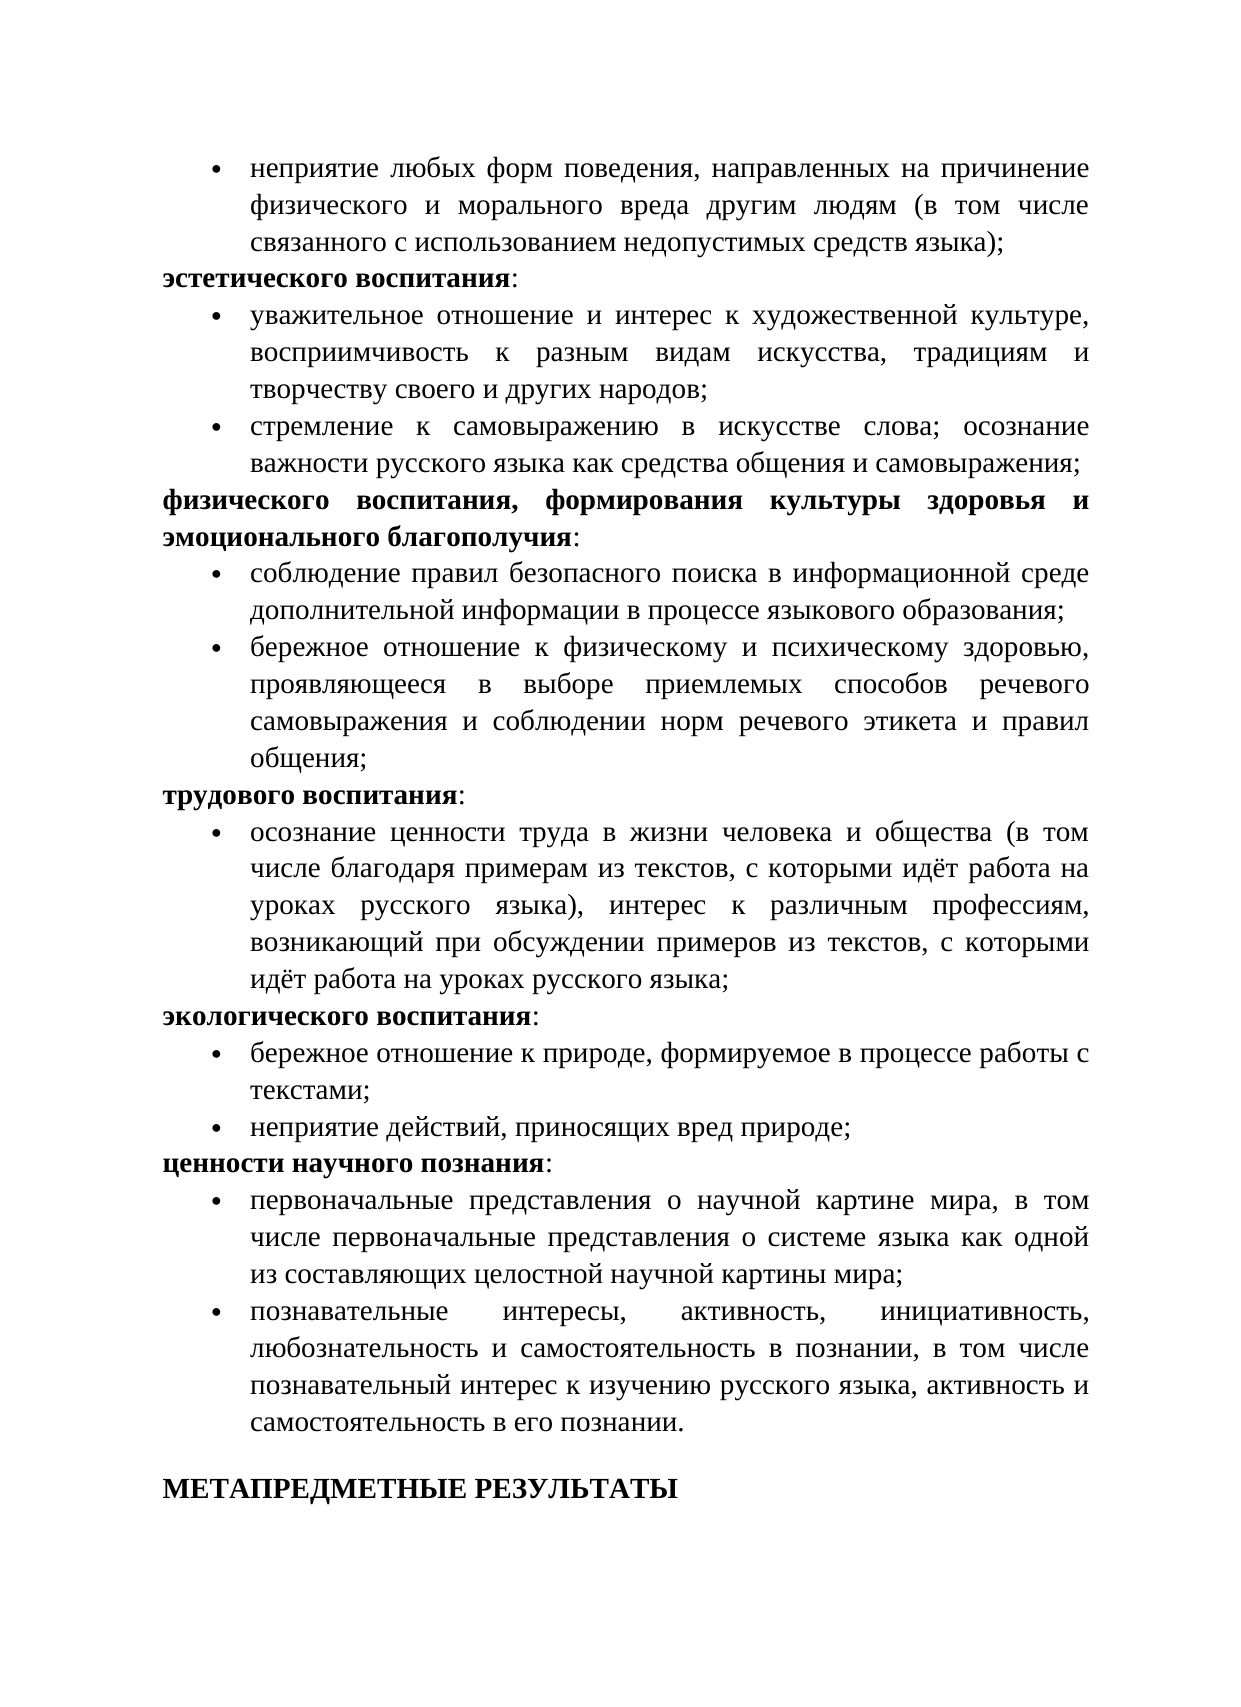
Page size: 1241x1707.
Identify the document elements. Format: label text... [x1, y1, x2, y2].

text физического воспитания, формирования культуры здоровья и эмоционального благополучия: [162, 482, 1090, 552]
list бережное отношение к природе, формируемое в процессе работы с текстами; [212, 1035, 1090, 1105]
list первоначальные представления о научной картине мира, в том числе первоначальные представления о системе языка как одной из составляющих целостной научной картины мира; [212, 1182, 1090, 1290]
text ценности научного познания: [162, 1146, 1090, 1179]
list соблюдение правил безопасного поиска в информационной среде дополнительной информации в процессе языкового образования; [212, 556, 1090, 626]
text МЕТАПРЕДМЕТНЫЕ РЕЗУЛЬТАТЫ [162, 1471, 1090, 1505]
list стремление к самовыражению в искусстве слова; осознание важности русского языка как средства общения и самовыражения; [212, 408, 1090, 478]
list осознание ценности труда в жизни человека и общества (в том числе благодаря примерам из текстов, с которыми идёт работа на уроках русского языка), интерес к различным профессиям, возникающий при обсуждении примеров из текстов, с которыми идёт работа на уроках русского языка; [212, 814, 1090, 995]
text эстетического воспитания: [162, 261, 1090, 294]
list бережное отношение к физическому и психическому здоровью, проявляющееся в выборе приемлемых способов речевого самовыражения и соблюдении норм речевого этикета и правил общения; [212, 629, 1090, 773]
list уважительное отношение и интерес к художественной культуре, восприимчивость к разным видам искусства, традициям и творчеству своего и других народов; [212, 297, 1090, 405]
list познавательные интересы, активность, инициативность, любознательность и самостоятельность в познании, в том числе познавательный интерес к изучению русского языка, активность и самостоятельность в его познании. [212, 1293, 1090, 1437]
list неприятие любых форм поведения, направленных на причинение физического и морального вреда другим людям (в том числе связанного с использованием недопустимых средств языка); [212, 150, 1090, 257]
text экологического воспитания: [162, 998, 1090, 1032]
text трудового воспитания: [162, 777, 1090, 810]
list неприятие действий, приносящих вред природе; [212, 1109, 1090, 1142]
